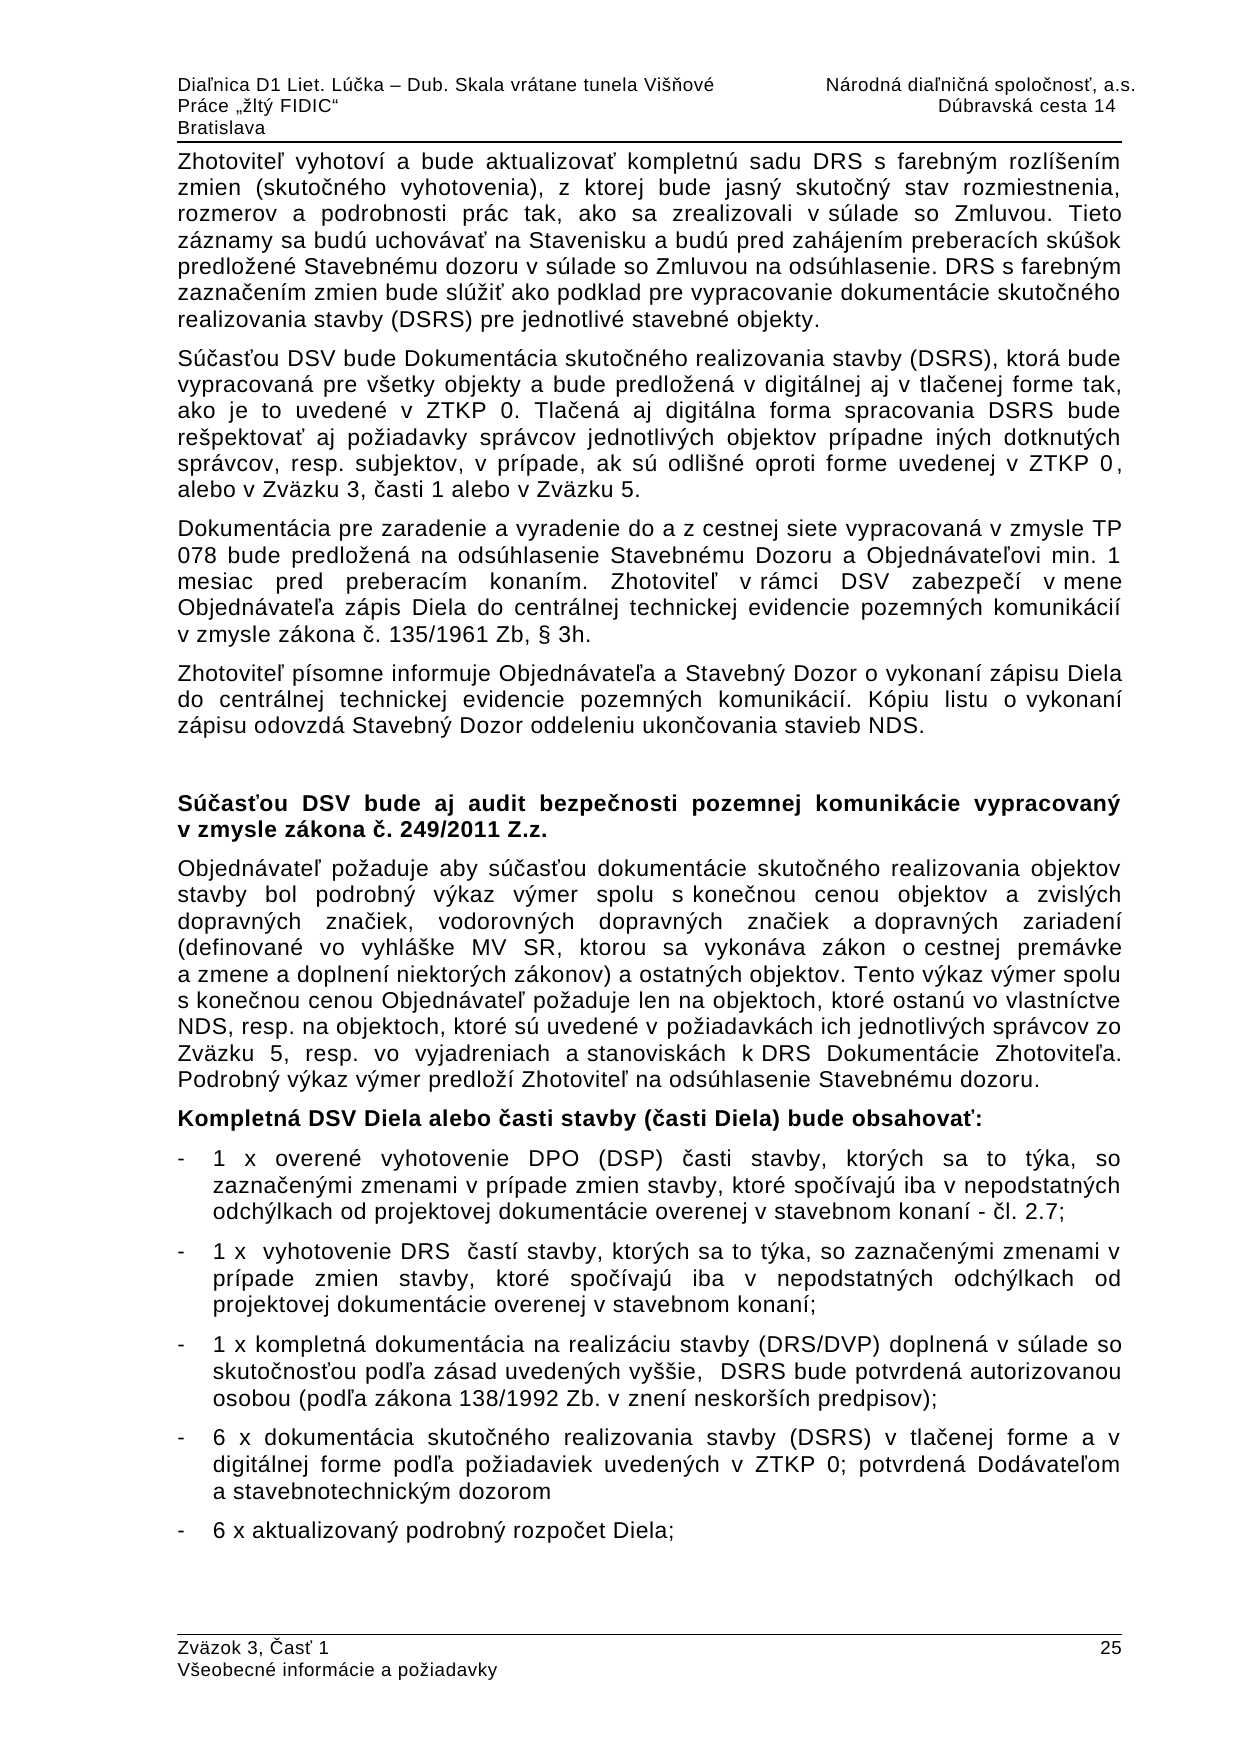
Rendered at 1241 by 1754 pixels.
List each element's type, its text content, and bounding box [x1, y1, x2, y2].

list 1 x overené vyhotovenie DPO (DSP) časti stavby, ktorých sa to týka, so zaznačenými zmenami v prípade zmien stavby, ktoré spočívajú iba v nepodstatných odchýlkach od projektovej dokumentácie overenej v stavebnom konaní - čl. 2.7; [177, 1144, 1122, 1224]
text Súčasťou DSV bude Dokumentácia skutočného realizovania stavby (DSRS), ktorá bude vypracovaná pre všetky objekty a bude predložená v digitálnej aj v tlačenej forme tak, ako je to uvedené v ZTKP 0. Tlačená aj digitálna forma spracovania DSRS bude rešpektovať aj požiadavky správcov jednotlivých objektov prípadne iných dotknutých správcov, resp. subjektov, v prípade, ak sú odlišné oproti forme uvedenej v ZTKP 0, alebo v Zväzku 3, časti 1 alebo v Zväzku 5. [177, 344, 1122, 503]
text Súčasťou DSV bude aj audit bezpečnosti pozemnej komunikácie vypracovaný v zmysle zákona č. 249/2011 Z.z. [177, 790, 1122, 843]
text Kompletná DSV Diela alebo časti stavby (časti Diela) bude obsahovať: [177, 1105, 1122, 1131]
text Zhotoviteľ vyhotoví a bude aktualizovať kompletnú sadu DRS s farebným rozlíšením zmien (skutočného vyhotovenia), z ktorej bude jasný skutočný stav rozmiestnenia, rozmerov a podrobnosti prác tak, ako sa zrealizovali v súlade so Zmluvou. Tieto záznamy sa budú uchovávať na Stavenisku a budú pred zahájením preberacích skúšok predložené Stavebnému dozoru v súlade so Zmluvou na odsúhlasenie. DRS s farebným zaznačením zmien bude slúžiť ako podklad pre vypracovanie dokumentácie skutočného realizovania stavby (DSRS) pre jednotlivé stavebné objekty. [177, 148, 1122, 332]
list 6 x aktualizovaný podrobný rozpočet Diela; [177, 1517, 1122, 1544]
list 1 x vyhotovenie DRS častí stavby, ktorých sa to týka, so zaznačenými zmenami v prípade zmien stavby, ktoré spočívajú iba v nepodstatných odchýlkach od projektovej dokumentácie overenej v stavebnom konaní; [177, 1237, 1122, 1318]
text Dokumentácia pre zaradenie a vyradenie do a z cestnej siete vypracovaná v zmysle TP 078 bude predložená na odsúhlasenie Stavebnému Dozoru a Objednávateľovi min. 1 mesiac pred preberacím konaním. Zhotoviteľ v rámci DSV zabezpečí v mene Objednávateľa zápis Diela do centrálnej technickej evidencie pozemných komunikácií v zmysle zákona č. 135/1961 Zb, § 3h. [177, 515, 1122, 647]
list 1 x kompletná dokumentácia na realizáciu stavby (DRS/DVP) doplnená v súlade so skutočnosťou podľa zásad uvedených vyššie, DSRS bude potvrdená autorizovanou osobou (podľa zákona 138/1992 Zb. v znení neskorších predpisov); [177, 1330, 1122, 1411]
text Objednávateľ požaduje aby súčasťou dokumentácie skutočného realizovania objektov stavby bol podrobný výkaz výmer spolu s konečnou cenou objektov a zvislých dopravných značiek, vodorovných dopravných značiek a dopravných zariadení (definované vo vyhláške MV SR, ktorou sa vykonáva zákon o cestnej premávke a zmene a doplnení niektorých zákonov) a ostatných objektov. Tento výkaz výmer spolu s konečnou cenou Objednávateľ požaduje len na objektoch, ktoré ostanú vo vlastníctve NDS, resp. na objektoch, ktoré sú uvedené v požiadavkách ich jednotlivých správcov zo Zväzku 5, resp. vo vyjadreniach a stanoviskách k DRS Dokumentácie Zhotoviteľa. Podrobný výkaz výmer predloží Zhotoviteľ na odsúhlasenie Stavebnému dozoru. [177, 855, 1122, 1092]
text Zhotoviteľ písomne informuje Objednávateľa a Stavebný Dozor o vykonaní zápisu Diela do centrálnej technickej evidencie pozemných komunikácií. Kópiu listu o vykonaní zápisu odovzdá Stavebný Dozor oddeleniu ukončovania stavieb NDS. [177, 659, 1122, 738]
list 6 x dokumentácia skutočného realizovania stavby (DSRS) v tlačenej forme a v digitálnej forme podľa požiadaviek uvedených v ZTKP 0; potvrdená Dodávateľom a stavebnotechnickým dozorom [177, 1423, 1122, 1504]
